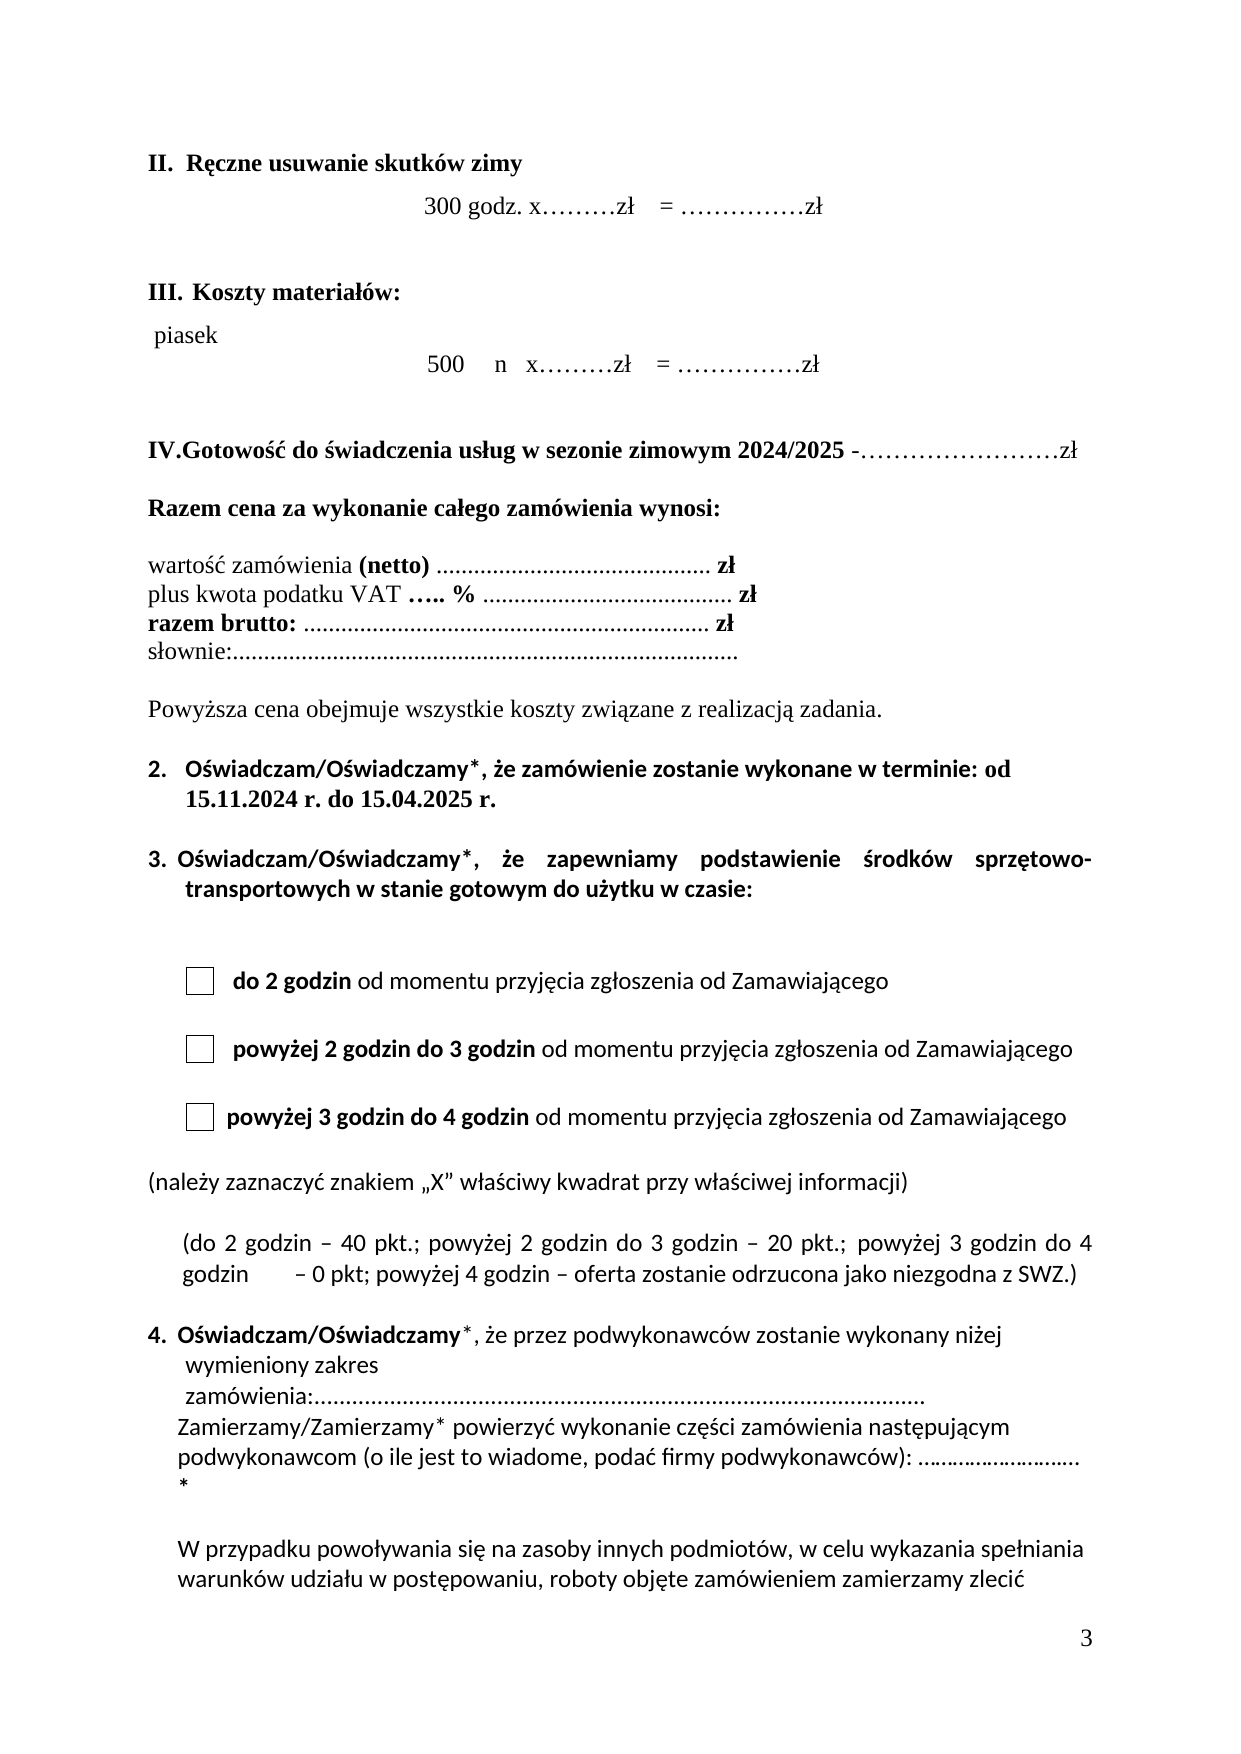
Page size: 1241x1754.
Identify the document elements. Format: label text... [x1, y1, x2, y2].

text (do 2 godzin – 40 pkt.; powyżej 2 godzin do 3 godzin – 20 pkt.; powyżej 3 godzin do 4 godzin – 0 pkt; powyżej 4 godzin – oferta zostanie odrzucona jako niezgodna z SWZ.) [182, 1228, 1093, 1289]
text Zamierzamy/Zamierzamy* powierzyć wykonanie części zamówienia następującym podwykonawcom (o ile jest to wiadome, podać firmy podwykonawców): …………………….…* [177, 1411, 1093, 1502]
list Koszty materiałów: [148, 277, 1093, 306]
text wartość zamówienia (netto) ............................................ zł [148, 550, 1093, 579]
list Oświadczam/Oświadczamy*, że przez podwykonawców zostanie wykonany niżej wymieniony zakres zamówienia:................................................................................................. [148, 1319, 1093, 1411]
text razem brutto: ................................................................. zł [148, 608, 1093, 636]
text II. Ręczne usuwanie skutków zimy [148, 148, 1093, 176]
list n x………zł = ……………zł [154, 349, 1093, 378]
text 300 godz. x………zł = ……………zł [148, 191, 1093, 219]
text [177, 1533, 1093, 1594]
text powyżej 2 godzin do 3 godzin od momentu przyjęcia zgłoszenia od Zamawiającego [185, 1033, 1093, 1063]
text IV.Gotowość do świadczenia usług w sezonie zimowym 2024/2025 -……………………zł [148, 435, 1093, 464]
text słownie:................................................................................. [148, 636, 1093, 665]
text (należy zaznaczyć znakiem „X” właściwy kwadrat przy właściwej informacji) [148, 1167, 1093, 1197]
text plus kwota podatku VAT ….. % ........................................ zł [148, 579, 1093, 608]
list Oświadczam/Oświadczamy*, że zamówienie zostanie wykonane w terminie: od 15.11.2024 r. do 15.04.2025 r. [148, 753, 1093, 812]
list Oświadczam/Oświadczamy*, że zapewniamy podstawienie środków sprzętowo-transportowych w stanie gotowym do użytku w czasie: [148, 843, 1093, 904]
text do 2 godzin od momentu przyjęcia zgłoszenia od Zamawiającego [185, 965, 1093, 996]
text piasek [148, 320, 1093, 349]
text Razem cena za wykonanie całego zamówienia wynosi: [148, 493, 1093, 521]
text powyżej 3 godzin do 4 godzin od momentu przyjęcia zgłoszenia od Zamawiającego [185, 1101, 1093, 1132]
text Powyższa cena obejmuje wszystkie koszty związane z realizacją zadania. [148, 694, 1093, 723]
